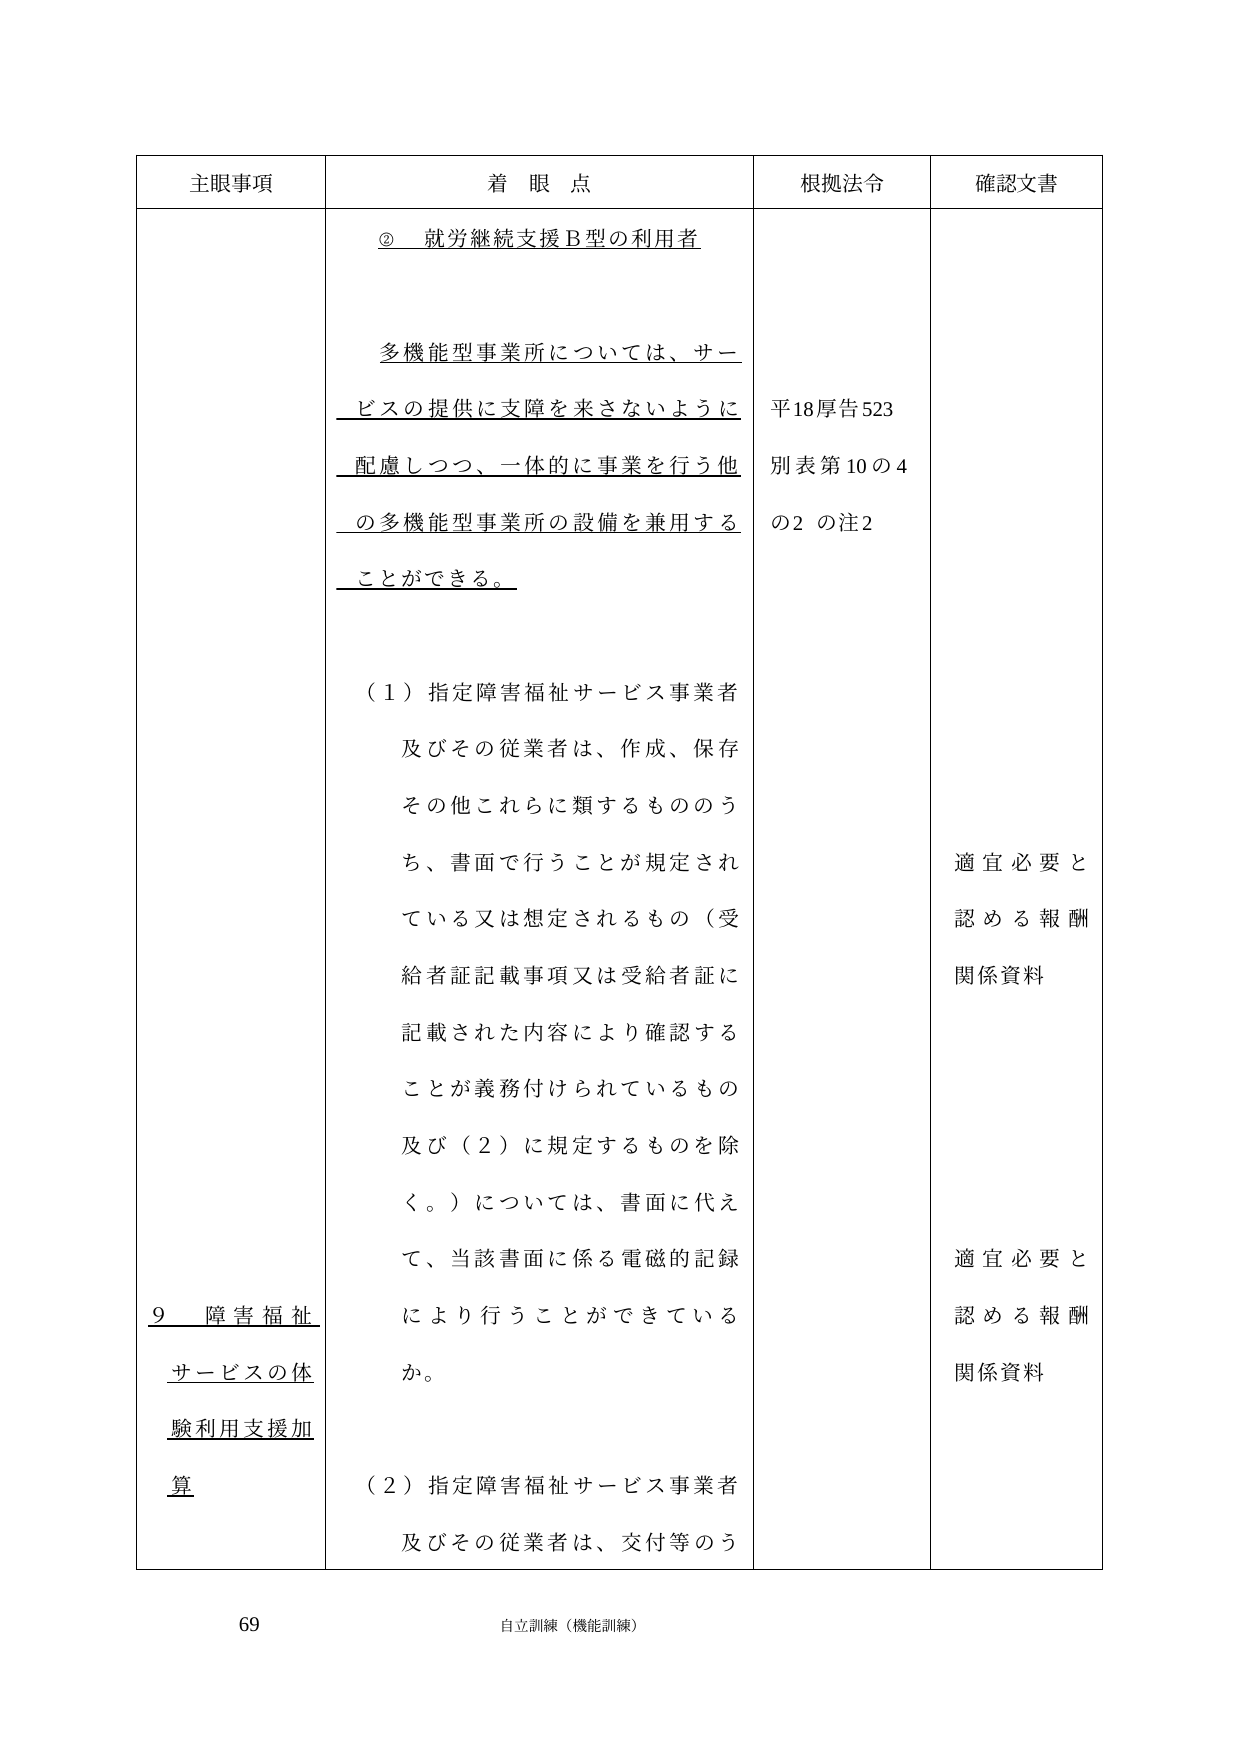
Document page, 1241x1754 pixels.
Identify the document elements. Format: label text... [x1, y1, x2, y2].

table_header 主眼事項 [137, 156, 325, 208]
table_header 根拠法令 [754, 156, 930, 208]
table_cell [931, 209, 1102, 1569]
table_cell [754, 209, 930, 1569]
table_header 着 眼 点 [326, 156, 753, 208]
table_header 確認文書 [931, 156, 1102, 208]
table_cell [137, 209, 325, 1569]
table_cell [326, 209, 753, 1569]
